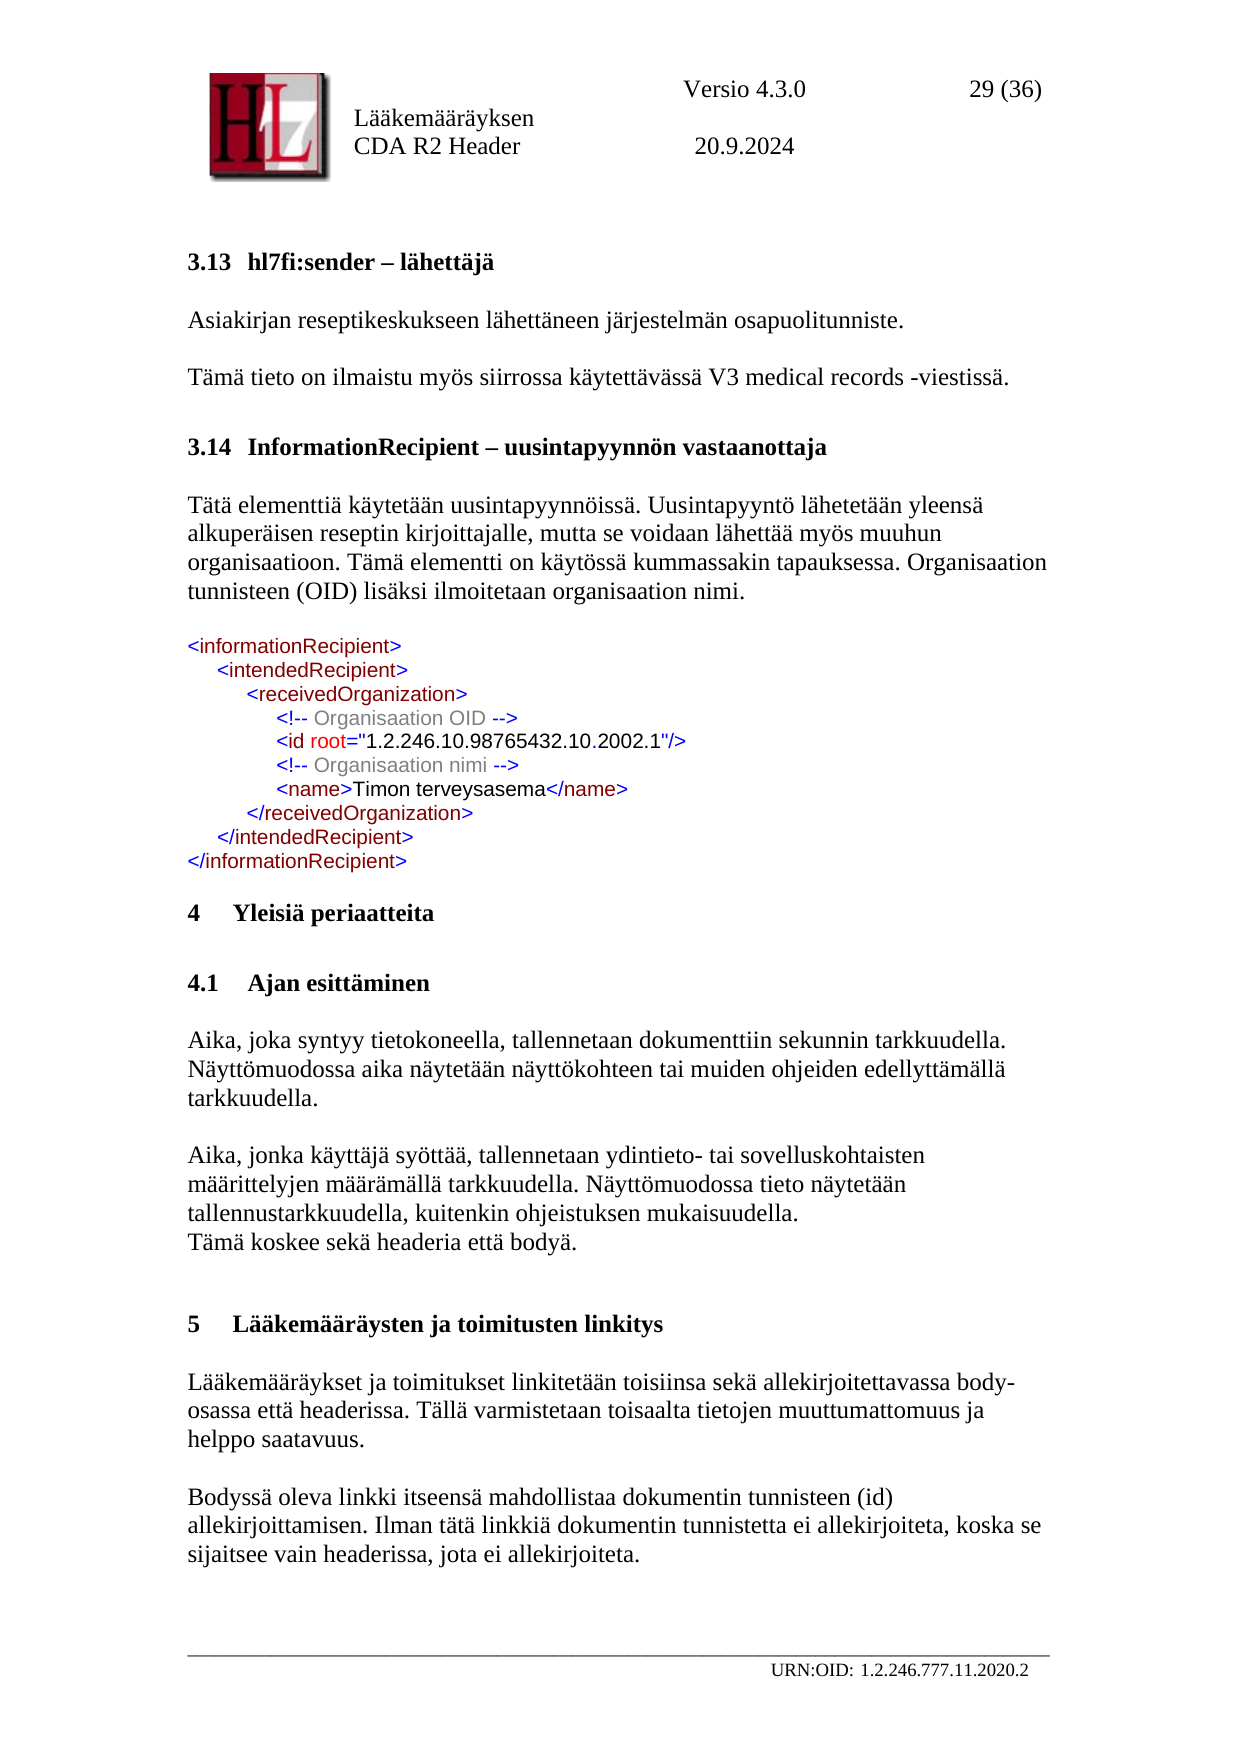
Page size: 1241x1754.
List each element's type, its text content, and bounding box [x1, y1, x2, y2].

text <receivedOrganization> [187, 681, 1053, 705]
text Aika, joka syntyy tietokoneella, tallennetaan dokumenttiin sekunnin tarkkuudella. Näyttömuodossa aika näytetään näyttökohteen tai muiden ohjeiden edellyttämällä tarkkuudella. [187, 1026, 1053, 1112]
text Aika, jonka käyttäjä syöttää, tallennetaan ydintieto- tai sovelluskohtaisten määrittelyjen määrämällä tarkkuudella. Näyttömuodossa tieto näytetään tallennustarkkuudella, kuitenkin ohjeistuksen mukaisuudella. [187, 1141, 1053, 1227]
text Tämä koskee sekä headeria että bodyä. [187, 1227, 1053, 1256]
subtitle hl7fi:sender – lähettäjä [187, 247, 1053, 276]
text <intendedRecipient> [187, 657, 1053, 681]
text <id root="1.2.246.10.98765432.10.2002.1"/> [187, 729, 1053, 753]
picture [209, 73, 332, 182]
text </receivedOrganization> [187, 801, 1053, 825]
text <informationRecipient> [187, 633, 1053, 657]
subtitle Lääkemääräysten ja toimitusten linkitys [187, 1309, 1053, 1338]
subtitle InformationRecipient – uusintapyynnön vastaanottaja [187, 432, 1053, 461]
text <name>Timon terveysasema</name> [187, 777, 1053, 801]
text </informationRecipient> [187, 849, 1053, 873]
subtitle Ajan esittäminen [187, 968, 1053, 997]
text Lääkemääräykset ja toimitukset linkitetään toisiinsa sekä allekirjoitettavassa body-osassa että headerissa. Tällä varmistetaan toisaalta tietojen muuttumattomuus ja helppo saatavuus. [187, 1367, 1053, 1453]
text Asiakirjan reseptikeskukseen lähettäneen järjestelmän osapuolitunniste. [187, 305, 1053, 333]
text Tätä elementtiä käytetään uusintapyynnöissä. Uusintapyyntö lähetetään yleensä alkuperäisen reseptin kirjoittajalle, mutta se voidaan lähettää myös muuhun organisaatioon. Tämä elementti on käytössä kummassakin tapauksessa. Organisaation tunnisteen (OID) lisäksi ilmoitetaan organisaation nimi. [187, 490, 1053, 605]
text Tämä tieto on ilmaistu myös siirrossa käytettävässä V3 medical records -viestissä. [187, 362, 1053, 391]
text <!-- Organisaation OID --> [187, 705, 1053, 729]
subtitle Yleisiä periaatteita [187, 898, 1053, 927]
text Bodyssä oleva linkki itseensä mahdollistaa dokumentin tunnisteen (id) allekirjoittamisen. Ilman tätä linkkiä dokumentin tunnistetta ei allekirjoiteta, koska se sijaitsee vain headerissa, jota ei allekirjoiteta. [187, 1482, 1053, 1568]
text </intendedRecipient> [187, 825, 1053, 849]
text <!-- Organisaation nimi --> [187, 753, 1053, 777]
